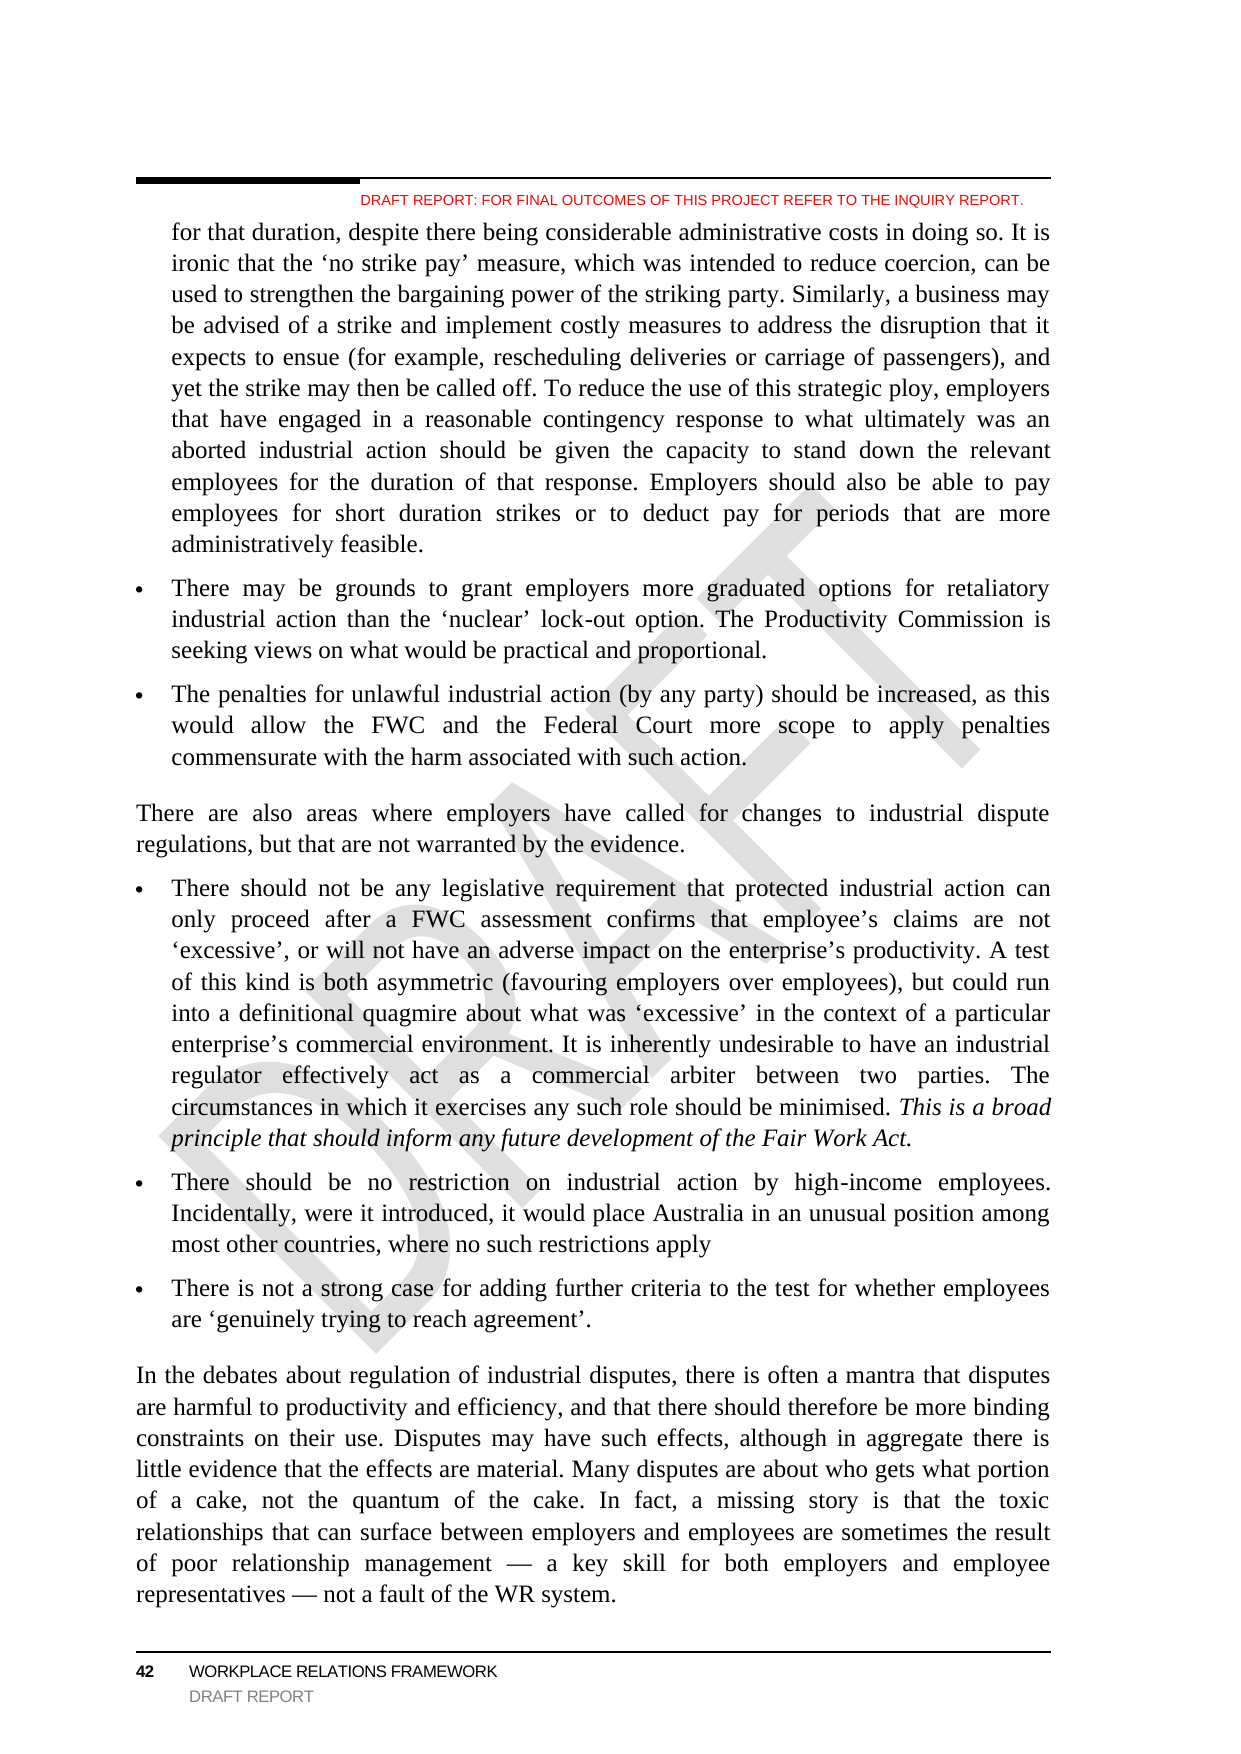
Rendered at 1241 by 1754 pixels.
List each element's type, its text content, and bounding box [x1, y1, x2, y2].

list There should not be any legislative requirement that protected industrial action can only proceed after a FWC assessment confirms that employee’s claims are not ‘excessive’, or will not have an adverse impact on the enterprise’s productivity. A test of this kind is both asymmetric (favouring employers over employees), but could run into a definitional quagmire about what was ‘excessive’ in the context of a particular enterprise’s commercial environment. It is inherently undesirable to have an industrial regulator effectively act as a commercial arbiter between two parties. The circumstances in which it exercises any such role should be minimised. This is a broad principle that should inform any future development of the Fair Work Act. [136, 871, 1051, 1152]
list There may be grounds to grant employers more graduated options for retaliatory industrial action than the ‘nuclear’ lock-out option. The Productivity Commission is seeking views on what would be practical and proportional. [136, 571, 1051, 664]
text There are also areas where employers have called for changes to industrial dispute regulations, but that are not warranted by the evidence. [136, 796, 1051, 858]
text In the debates about regulation of industrial disputes, there is often a mantra that disputes are harmful to productivity and efficiency, and that there should therefore be more binding constraints on their use. Disputes may have such effects, although in aggregate there is little evidence that the effects are material. Many disputes are about who gets what portion of a cake, not the quantum of the cake. In fact, a missing story is that the toxic relationships that can surface between employers and employees are sometimes the result of poor relationship management — a key skill for both employers and employee representatives — not a fault of the WR system. [136, 1358, 1051, 1608]
list There is not a strong case for adding further criteria to the test for whether employees are ‘genuinely trying to reach agreement’. [136, 1271, 1051, 1333]
list There should be no restriction on industrial action by high-income employees. Incidentally, were it introduced, it would place Australia in an unusual position among most other countries, where no such restrictions apply [136, 1164, 1051, 1258]
list The penalties for unlawful industrial action (by any party) should be increased, as this would allow the FWC and the Federal Court more scope to apply penalties commensurate with the harm associated with such action. [136, 677, 1051, 771]
